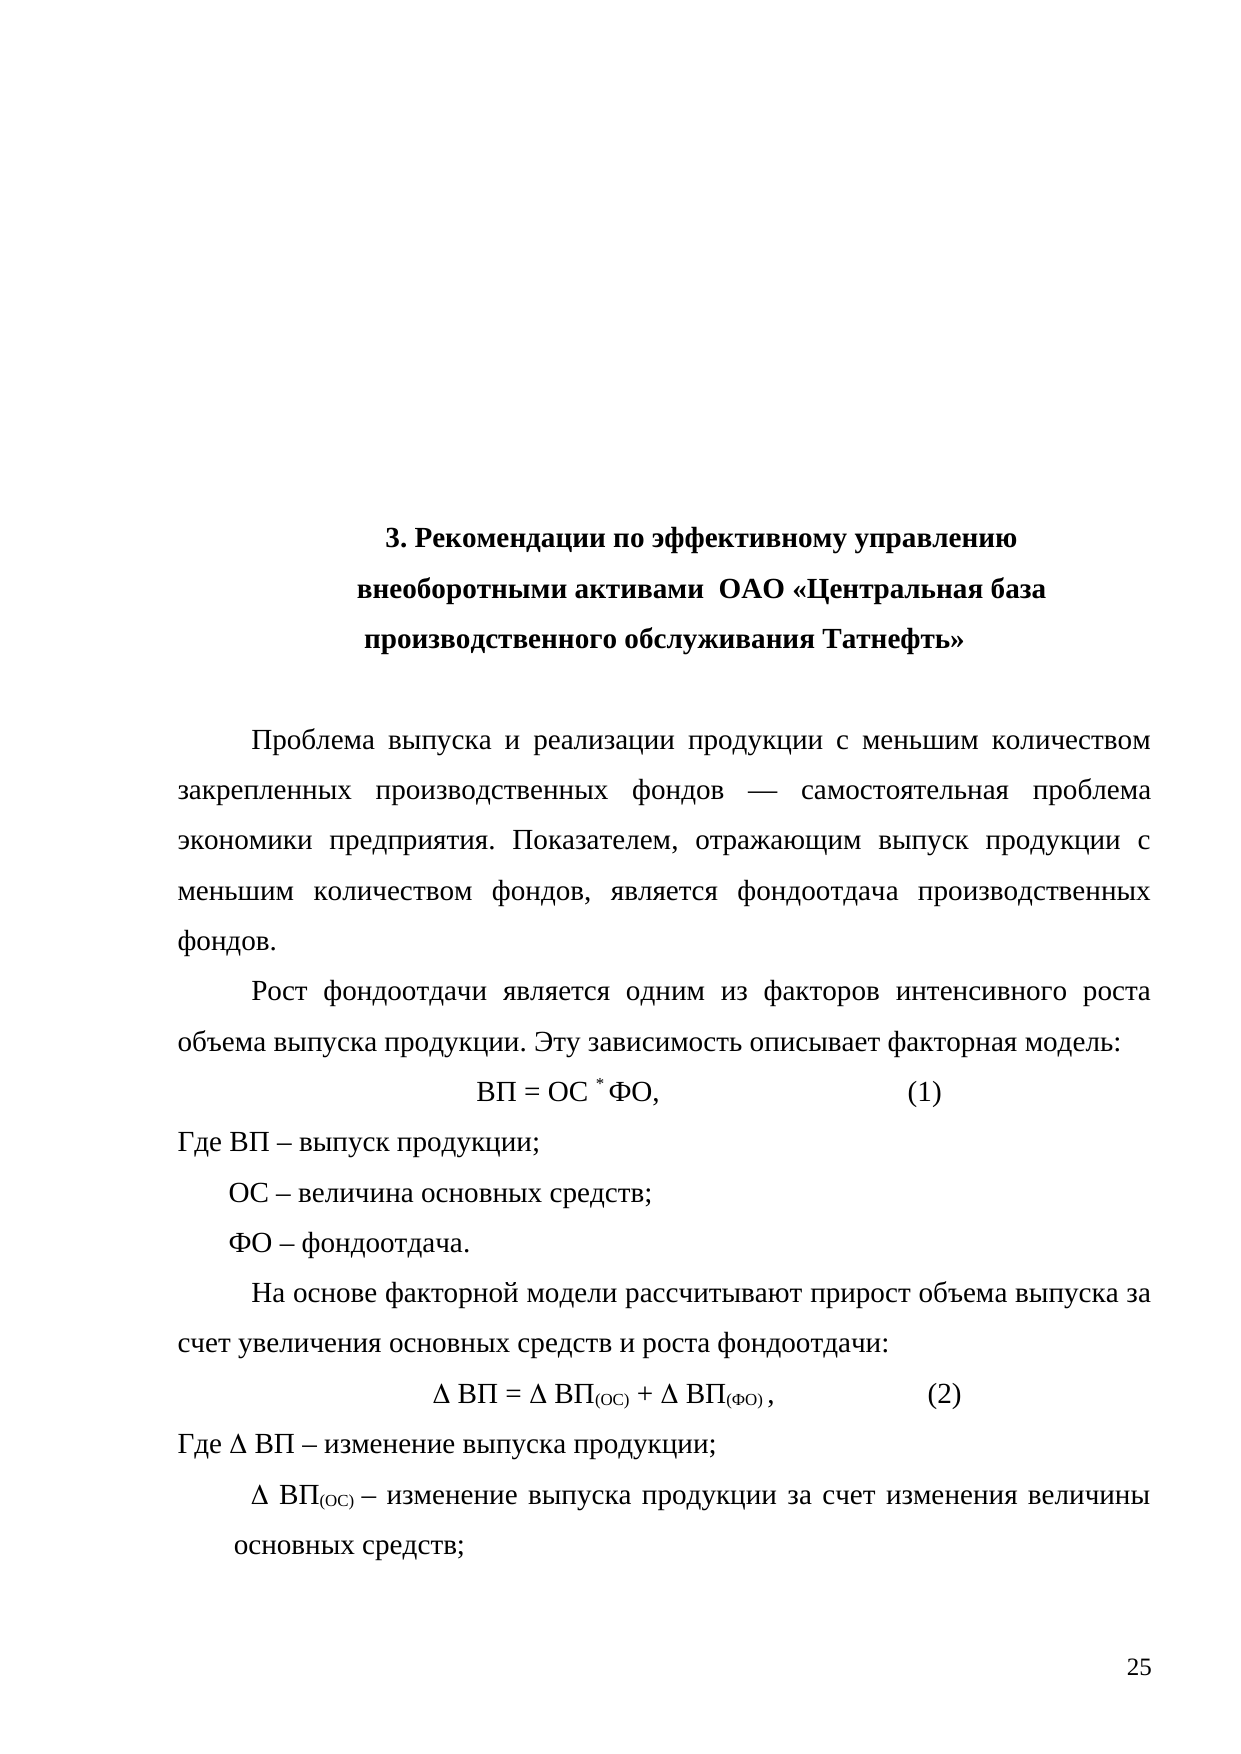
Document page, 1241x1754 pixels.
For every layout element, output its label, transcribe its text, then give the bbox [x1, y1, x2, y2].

text  ВП(ОС) – изменение выпуска продукции за счет изменения величины основных средств; [177, 1477, 1152, 1561]
text  ВП =  ВП(ОС) +  ВП(ФО) , (2) [177, 1376, 1152, 1409]
text Рост фондоотдачи является одним из факторов интенсивного роста объема выпуска продукции. Эту зависимость описывает факторная модель: [177, 973, 1152, 1057]
text Проблема выпуска и реализации продукции с меньшим количеством закрепленных производственных фондов — самостоятельная проблема экономики предприятия. Показателем, отражающим выпуск продукции с меньшим количеством фондов, является фондоотдача производственных фондов. [177, 722, 1152, 957]
text ВП = ОС * ФО, (1) [177, 1074, 1152, 1108]
text Где  ВП – изменение выпуска продукции; [177, 1426, 1152, 1460]
text Где ВП – выпуск продукции; [177, 1124, 1152, 1158]
text ОС – величина основных средств; [177, 1175, 1152, 1208]
text ФО – фондоотдача. [177, 1225, 1152, 1258]
text 3. Рекомендации по эффективному управлению [177, 521, 1152, 554]
text внеоборотными активами ОАО «Центральная база производственного обслуживания Татнефть» [177, 571, 1152, 655]
text На основе факторной модели рассчитывают прирост объема выпуска за счет увеличения основных средств и роста фондоотдачи: [177, 1275, 1152, 1359]
